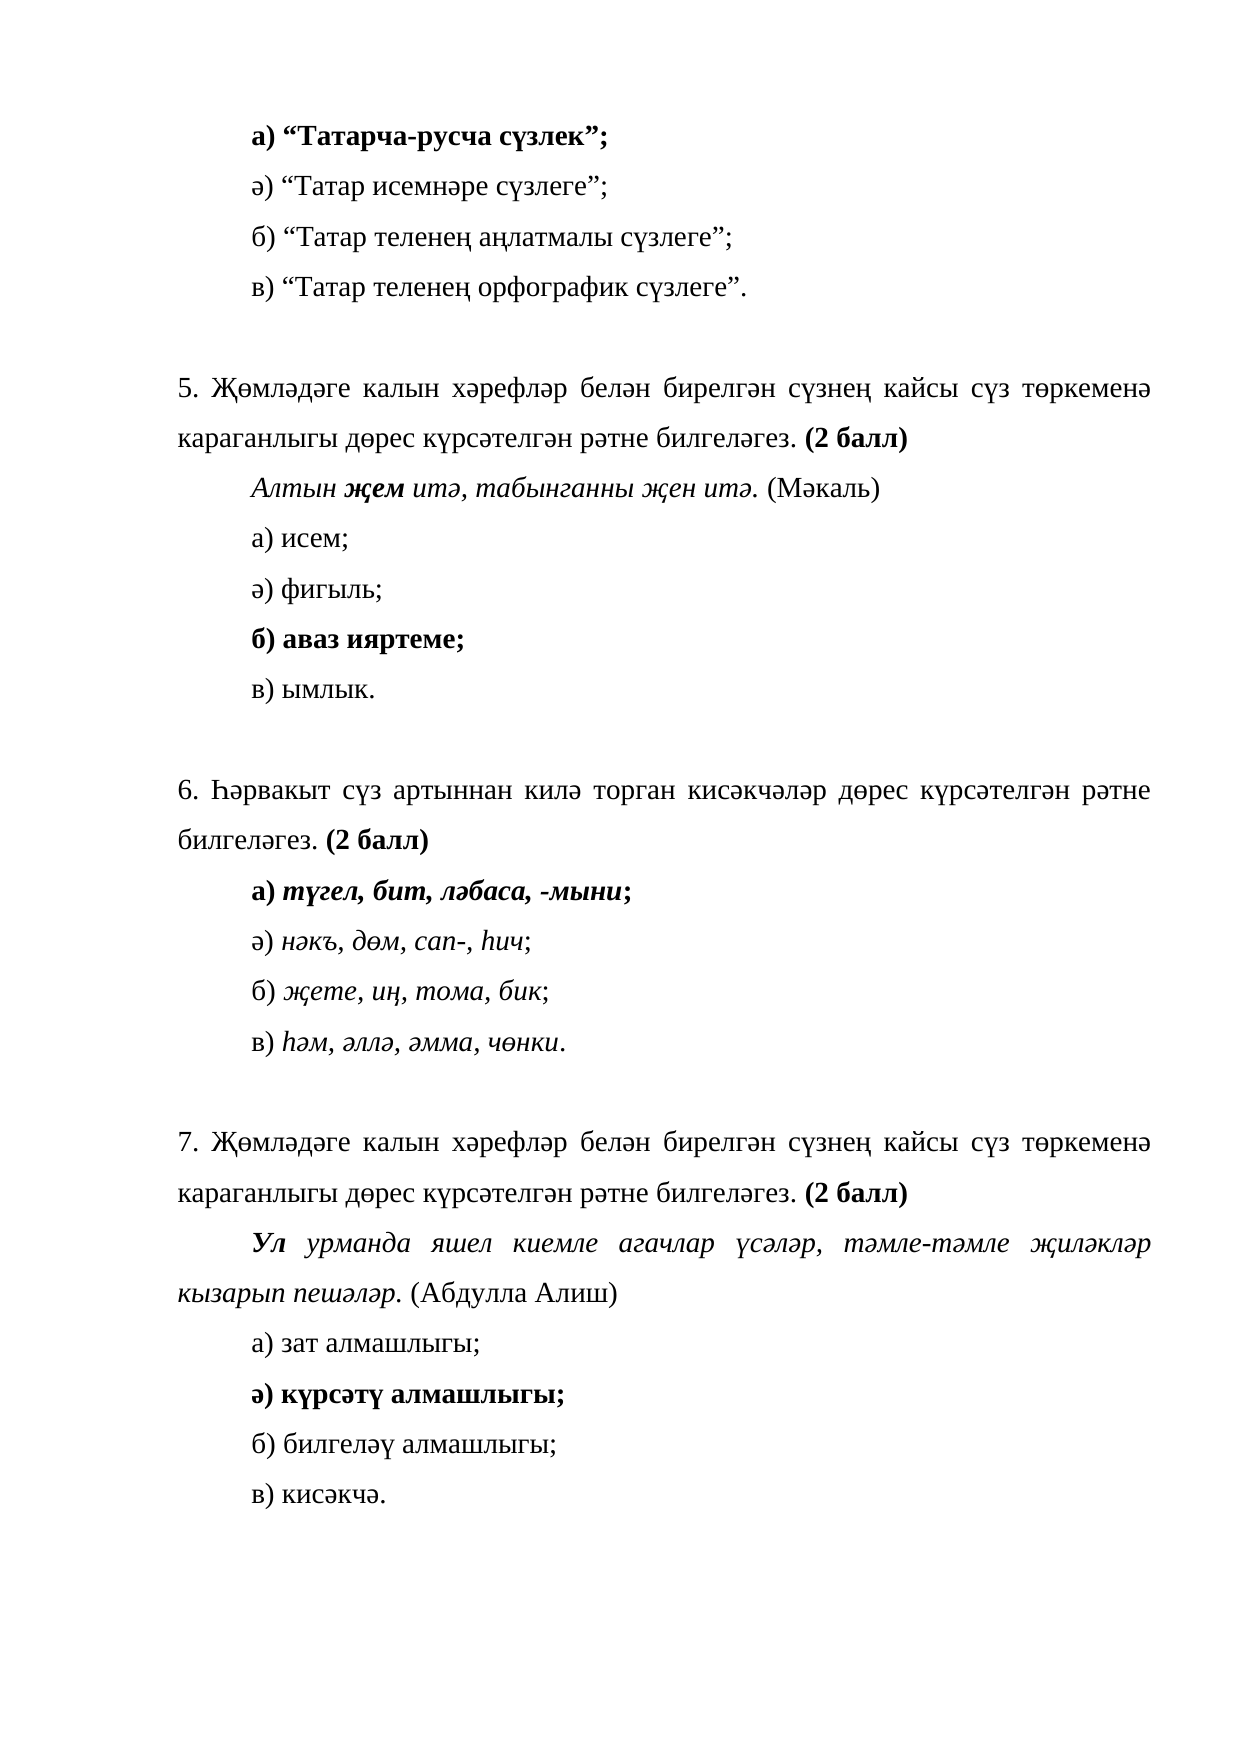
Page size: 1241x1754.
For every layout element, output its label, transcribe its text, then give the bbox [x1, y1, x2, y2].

text а) исем; [177, 521, 1152, 554]
text а) зат алмашлыгы; [177, 1326, 1152, 1359]
text б) “Татар теленең аңлатмалы сүзлеге”; [177, 219, 1152, 252]
text 7. Җөмләдәге калын хәрефләр белән бирелгән сүзнең кайсы сүз төркеменә караганлыгы дөрес күрсәтелгән рәтне билгеләгез. (2 балл) [177, 1124, 1152, 1208]
text ә) фигыль; [177, 571, 1152, 604]
text в) кисәкчә. [177, 1477, 1152, 1510]
text а) “Татарча-русча сүзлек”; [177, 118, 1152, 152]
text 6. Һәрвакыт сүз артыннан килә торган кисәкчәләр дөрес күрсәтелгән рәтне билгеләгез. (2 балл) [177, 772, 1152, 856]
text б) җете, иң, тома, бик; [177, 973, 1152, 1007]
text в) “Татар теленең орфографик сүзлеге”. [177, 269, 1152, 303]
text в) ымлык. [177, 672, 1152, 705]
text ә) күрсәтү алмашлыгы; [177, 1376, 1152, 1409]
text б) билгеләү алмашлыгы; [177, 1426, 1152, 1460]
text ә) “Татар исемнәре сүзлеге”; [177, 168, 1152, 202]
text Ул урманда яшел киемле агачлар үсәләр, тәмле-тәмле җиләкләр кызарып пешәләр. (Абдулла Алиш) [177, 1225, 1152, 1309]
text ә) нәкъ, дөм, сап-, һич; [177, 923, 1152, 957]
text б) аваз ияртеме; [177, 621, 1152, 655]
text Алтын җем итә, табынганны җен итә. (Мәкаль) [177, 470, 1152, 504]
text а) түгел, бит, ләбаса, -мыни; [177, 873, 1152, 906]
text в) һәм, әллә, әмма, чөнки. [177, 1024, 1152, 1057]
text 5. Җөмләдәге калын хәрефләр белән бирелгән сүзнең кайсы сүз төркеменә караганлыгы дөрес күрсәтелгән рәтне билгеләгез. (2 балл) [177, 370, 1152, 453]
